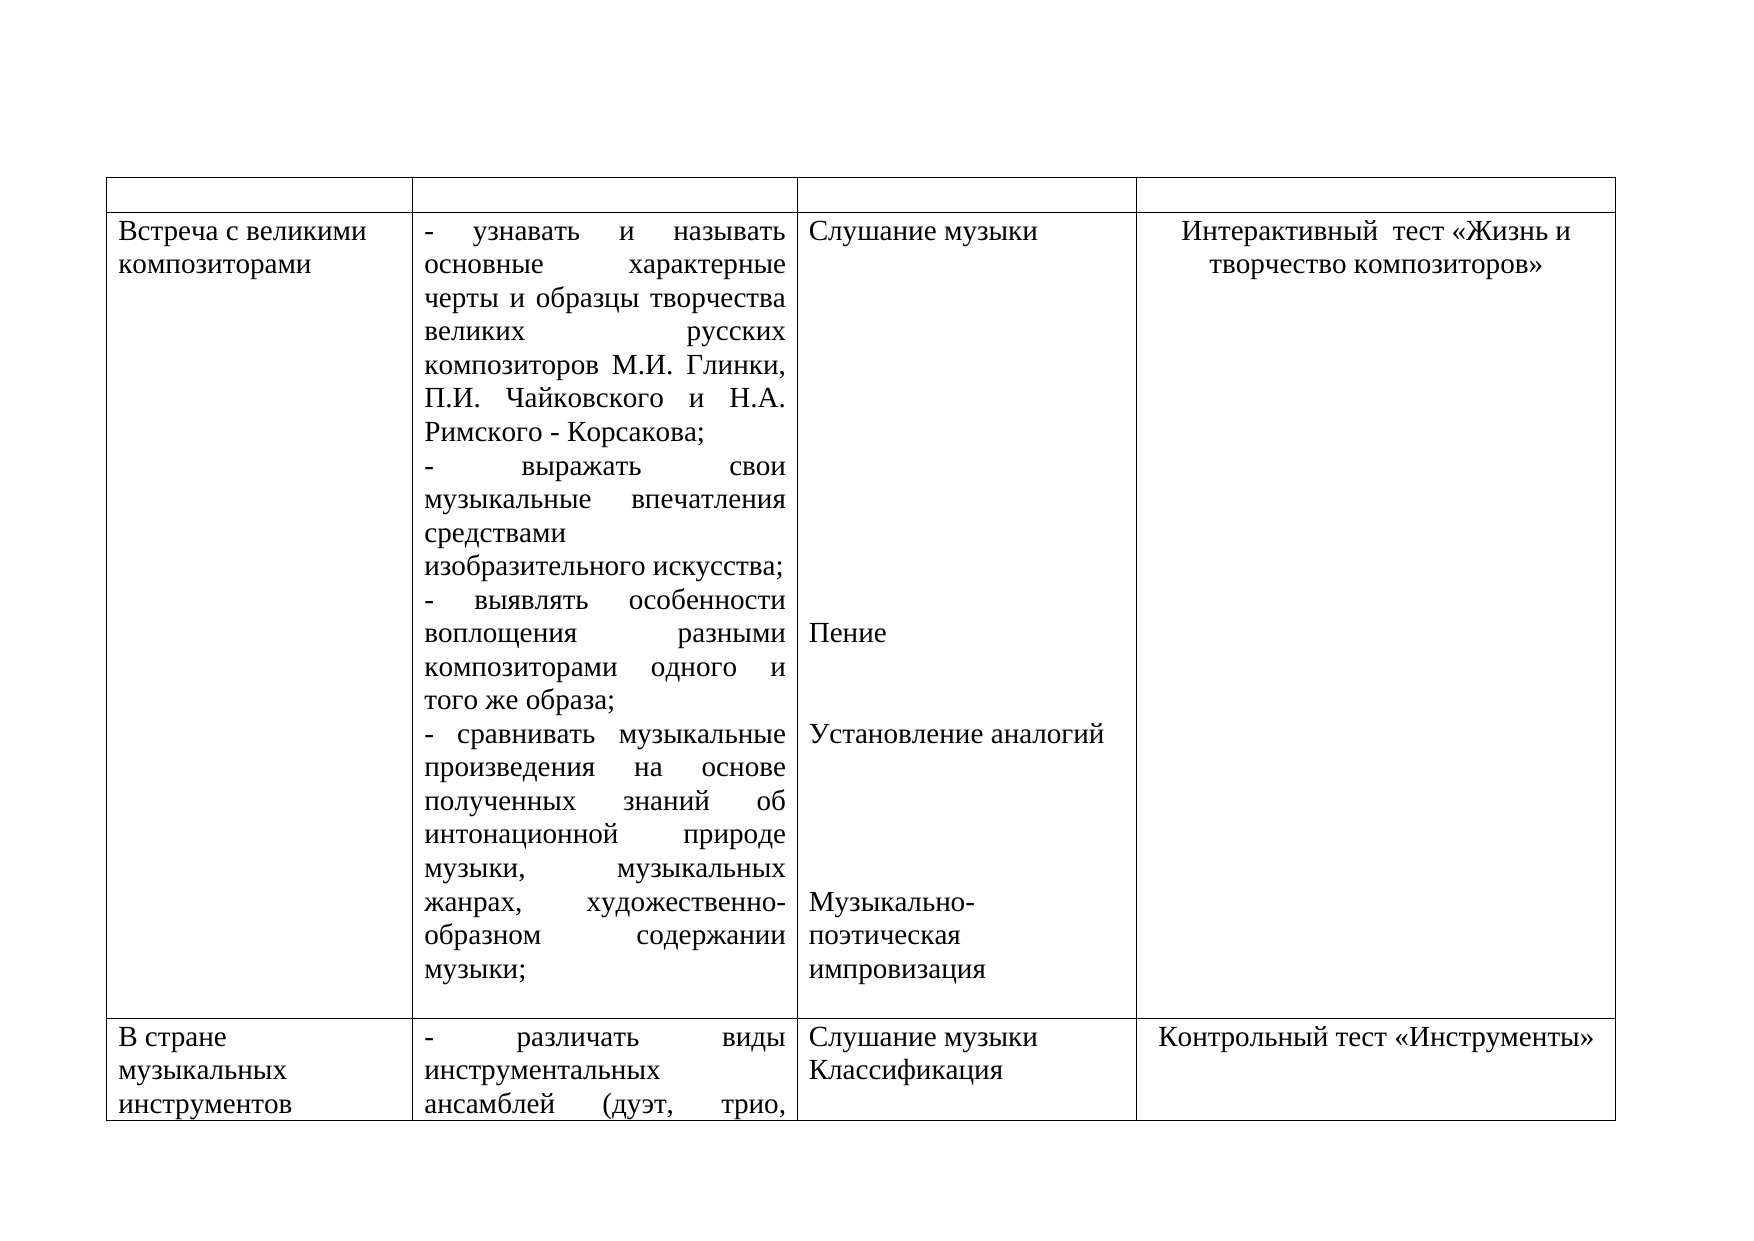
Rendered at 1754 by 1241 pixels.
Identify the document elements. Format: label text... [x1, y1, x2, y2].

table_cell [1137, 1019, 1615, 1119]
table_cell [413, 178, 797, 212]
table_cell Интерактивный тест «Жизнь и творчество композиторов» [1137, 213, 1615, 1018]
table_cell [107, 1019, 412, 1119]
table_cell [413, 1019, 797, 1119]
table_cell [798, 178, 1136, 212]
table_cell Слушание музыки Пение Установление аналогий Музыкально-поэтическая импровизация [798, 213, 1136, 1018]
table_cell Встреча с великими композиторами [107, 213, 412, 1018]
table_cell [107, 178, 412, 212]
table_cell - узнавать и называть основные характерные черты и образцы творчества великих русских композиторов М.И. Глинки, П.И. Чайковского и Н.А. Римского - Корсакова; - выражать свои музыкальные впечатления средствами изобразительного искусства; - выявлять особенности воплощения разными композиторами одного и того же образа; - сравнивать музыкальные произведения на основе полученных знаний об интонационной природе музыки, музыкальных жанрах, художественно-образном содержании музыки; [413, 213, 797, 1018]
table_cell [798, 1019, 1136, 1119]
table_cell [1137, 178, 1615, 212]
